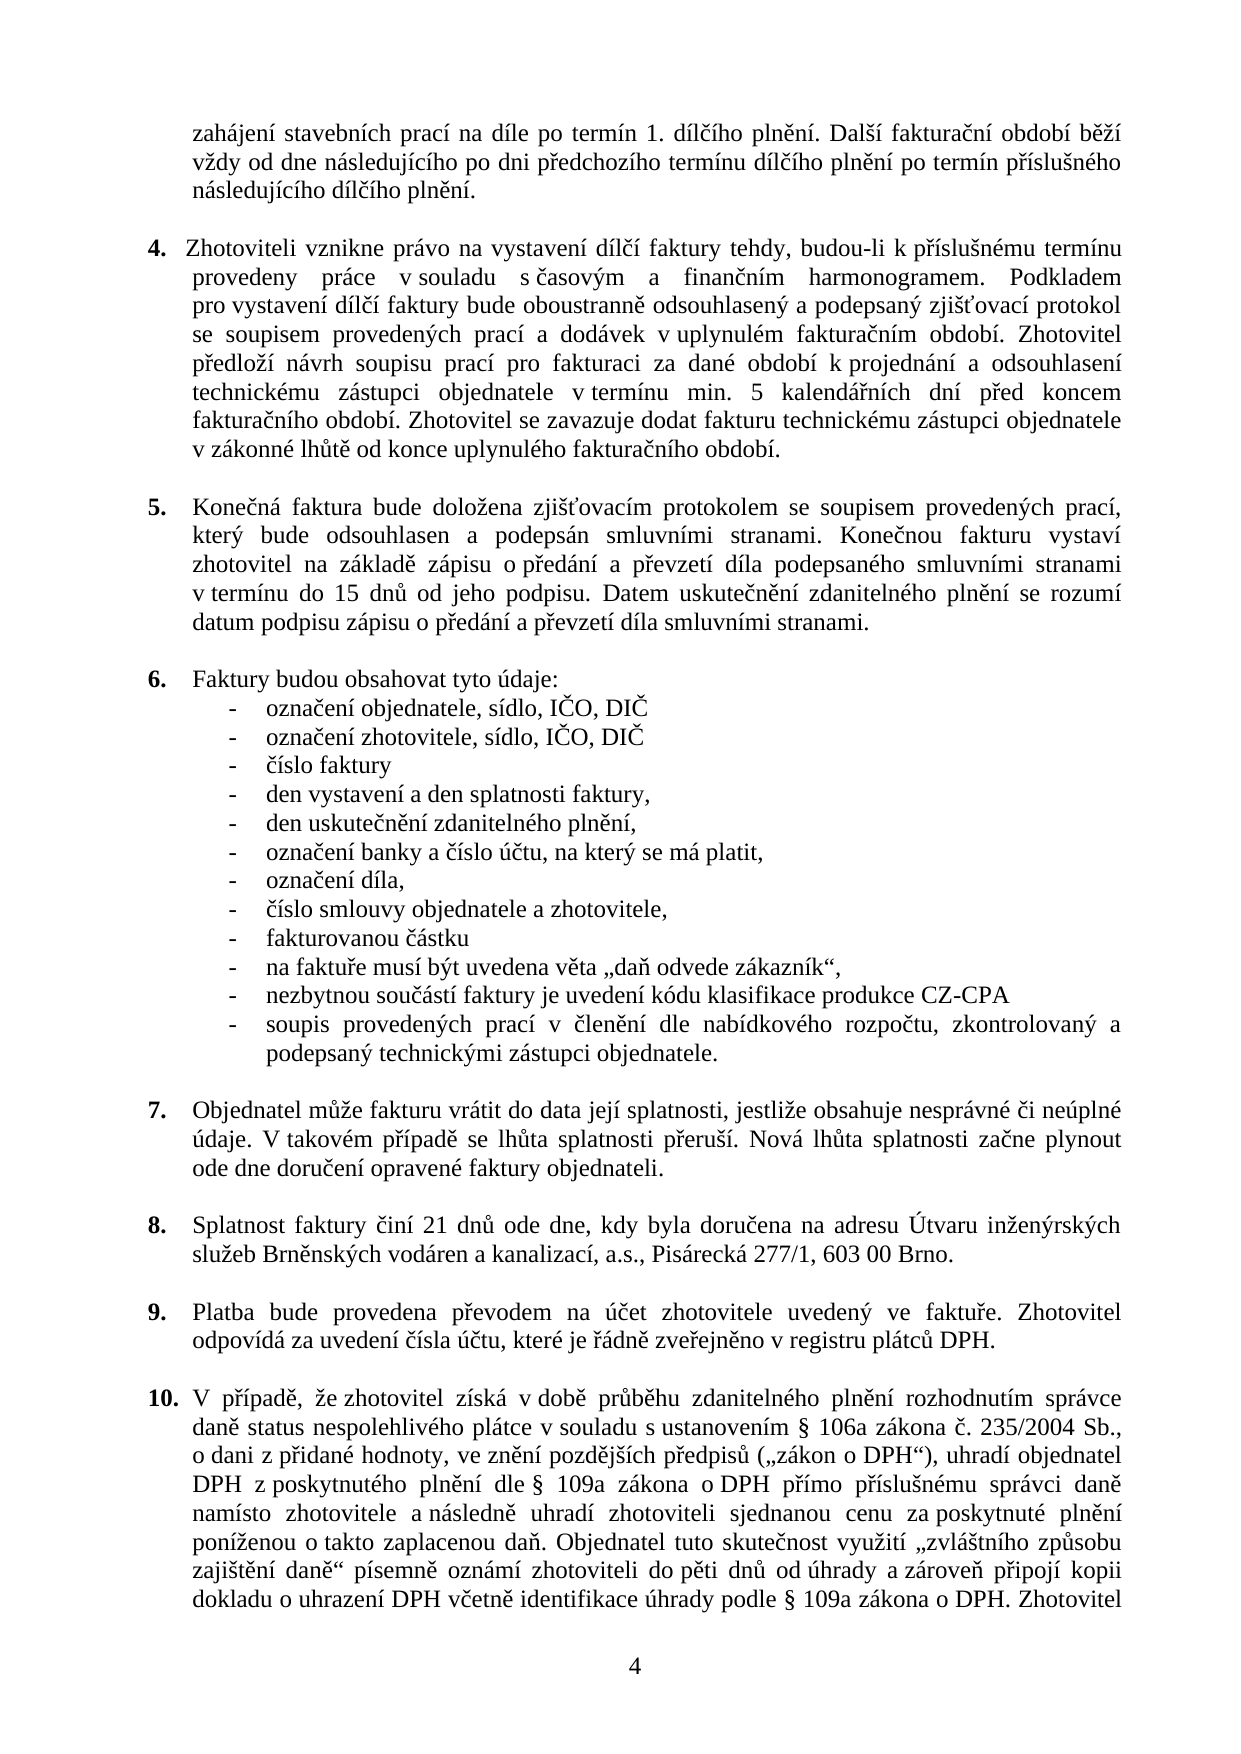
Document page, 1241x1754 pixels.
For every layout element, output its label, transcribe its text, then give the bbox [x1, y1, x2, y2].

list číslo faktury [228, 751, 1122, 779]
list Konečná faktura bude doložena zjišťovacím protokolem se soupisem provedených prací, který bude odsouhlasen a podepsán smluvními stranami. Konečnou fakturu vystaví zhotovitel na základě zápisu o předání a převzetí díla podepsaného smluvními stranami v termínu do 15 dnů od jeho podpisu. Datem uskutečnění zdanitelného plnění se rozumí datum podpisu zápisu o předání a převzetí díla smluvními stranami. [148, 492, 1122, 636]
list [148, 118, 1122, 204]
list soupis provedených prací v členění dle nabídkového rozpočtu, zkontrolovaný a podepsaný technickými zástupci objednatele. [228, 1009, 1122, 1067]
list den uskutečnění zdanitelného plnění, [228, 808, 1122, 837]
list nezbytnou součástí faktury je uvedení kódu klasifikace produkce CZ-CPA [228, 981, 1122, 1009]
list Zhotoviteli vznikne právo na vystavení dílčí faktury tehdy, budou-li k příslušnému termínu provedeny práce v souladu s časovým a finančním harmonogramem. Podkladem pro vystavení dílčí faktury bude oboustranně odsouhlasený a podepsaný zjišťovací protokol se soupisem provedených prací a dodávek v uplynulém fakturačním období. Zhotovitel předloží návrh soupisu prací pro fakturaci za dané období k projednání a odsouhlasení technickému zástupci objednatele v termínu min. 5 kalendářních dní před koncem fakturačního období. Zhotovitel se zavazuje dodat fakturu technickému zástupci objednatele v zákonné lhůtě od konce uplynulého fakturačního období. [148, 233, 1122, 463]
list označení díla, [228, 866, 1122, 894]
list označení banky a číslo účtu, na který se má platit, [228, 837, 1122, 866]
list číslo smlouvy objednatele a zhotovitele, [228, 894, 1122, 923]
list den vystavení a den splatnosti faktury, [228, 779, 1122, 808]
list Splatnost faktury činí 21 dnů ode dne, kdy byla doručena na adresu Útvaru inženýrských služeb Brněnských vodáren a kanalizací, a.s., Pisárecká 277/1, 603 00 Brno. [148, 1211, 1122, 1268]
list fakturovanou částku [228, 923, 1122, 952]
list Faktury budou obsahovat tyto údaje: [148, 664, 1122, 693]
list označení zhotovitele, sídlo, IČO, DIČ [228, 722, 1122, 751]
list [148, 1383, 1122, 1613]
list označení objednatele, sídlo, IČO, DIČ [228, 693, 1122, 722]
list Platba bude provedena převodem na účet zhotovitele uvedený ve faktuře. Zhotovitel odpovídá za uvedení čísla účtu, které je řádně zveřejněno v registru plátců DPH. [148, 1297, 1122, 1354]
list na faktuře musí být uvedena věta „daň odvede zákazník“, [228, 952, 1122, 981]
list Objednatel může fakturu vrátit do data její splatnosti, jestliže obsahuje nesprávné či neúplné údaje. V takovém případě se lhůta splatnosti přeruší. Nová lhůta splatnosti začne plynout ode dne doručení opravené faktury objednateli. [148, 1096, 1122, 1182]
